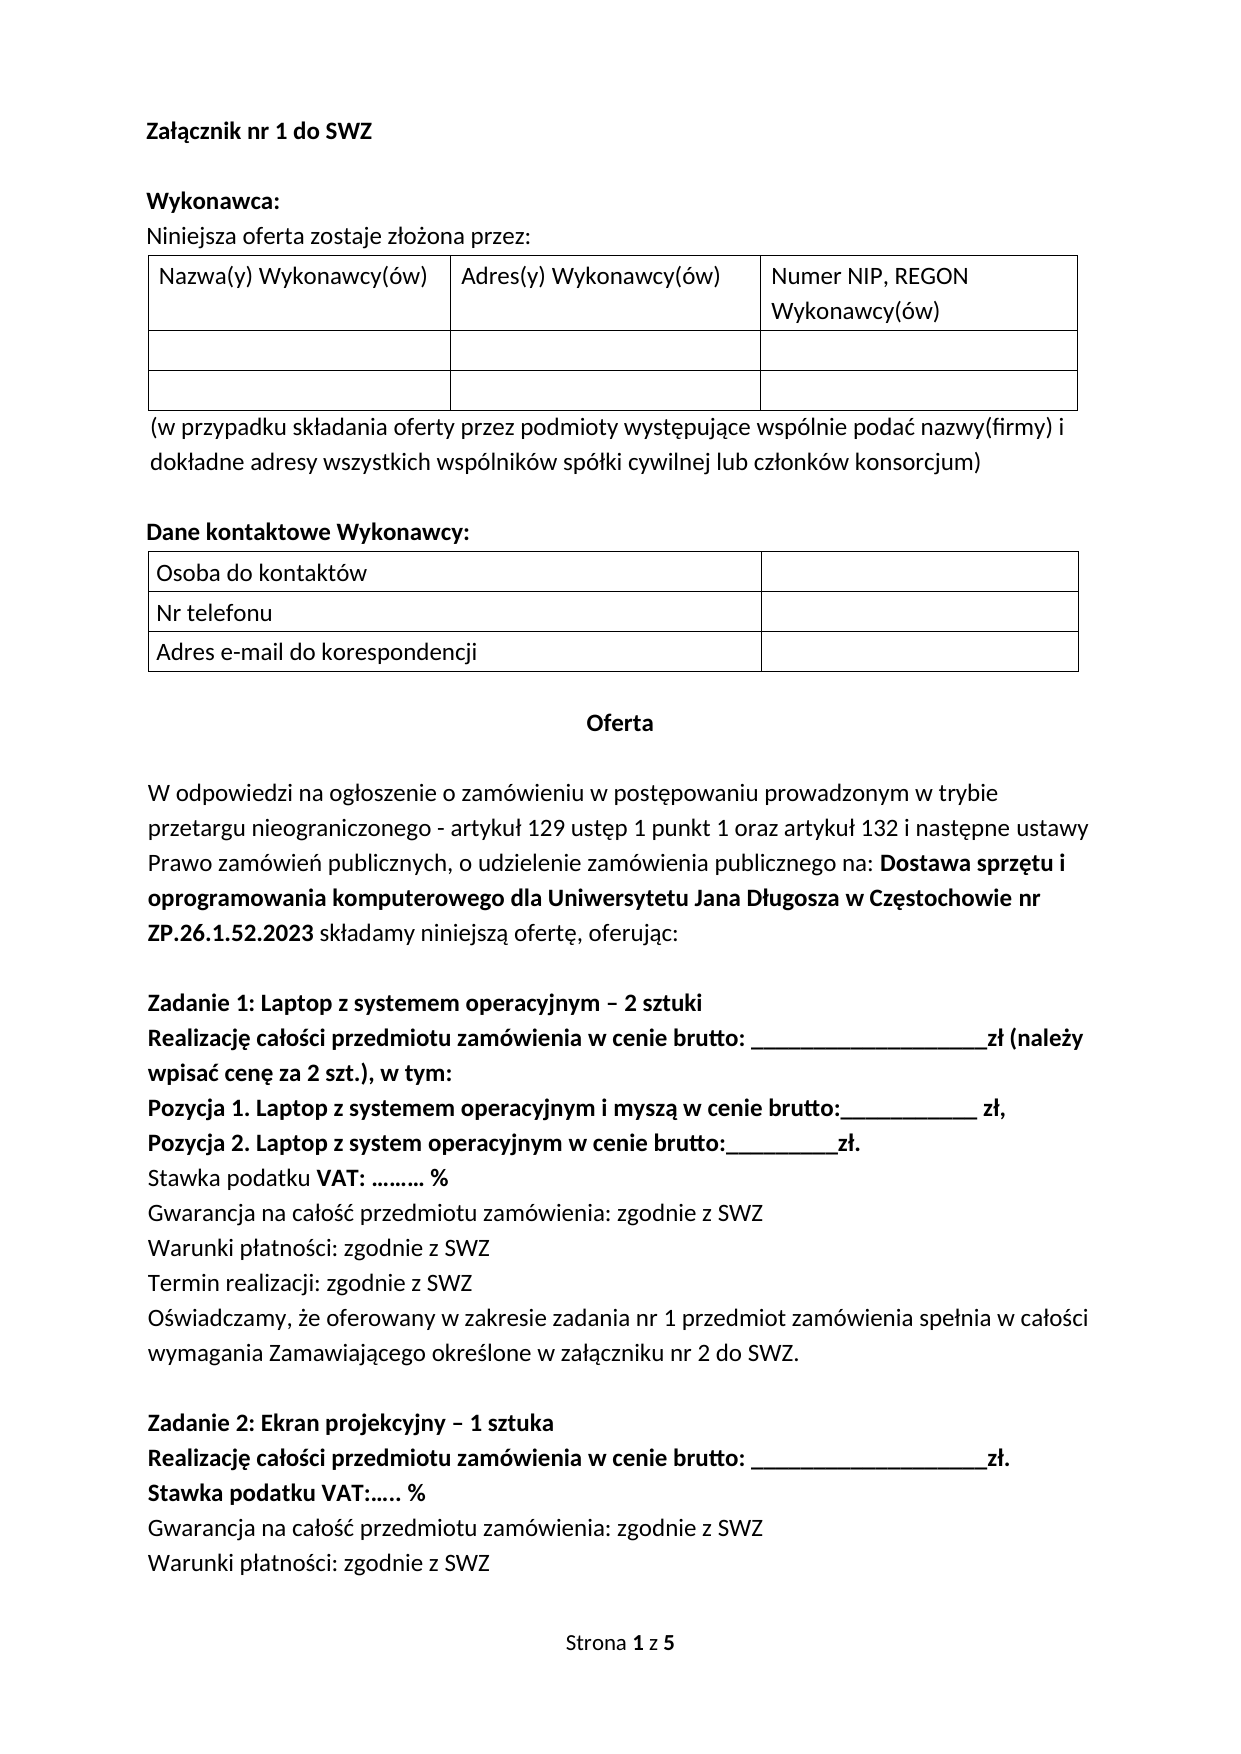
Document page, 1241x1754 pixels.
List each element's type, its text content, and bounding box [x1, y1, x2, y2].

text (w przypadku składania oferty przez podmioty występujące wspólnie podać nazwy(firmy) i dokładne adresy wszystkich wspólników spółki cywilnej lub członków konsorcjum) [150, 411, 1089, 477]
table_header Adres(y) Wykonawcy(ów) [451, 256, 760, 329]
table_header Osoba do kontaktów [149, 552, 761, 591]
text Niniejsza oferta zostaje złożona przez: [146, 220, 1093, 251]
table_cell [451, 371, 760, 410]
text Warunki płatności: zgodnie z SWZ [148, 1232, 1093, 1262]
table_cell [149, 331, 450, 370]
text Oświadczamy, że oferowany w zakresie zadania nr 1 przedmiot zamówienia spełnia w całości wymagania Zamawiającego określone w załączniku nr 2 do SWZ. [148, 1302, 1093, 1367]
text Gwarancja na całość przedmiotu zamówienia: zgodnie z SWZ [148, 1512, 1093, 1542]
subtitle Oferta [148, 707, 1093, 737]
text Zadanie 2: Ekran projekcyjny – 1 sztuka [148, 1407, 1093, 1437]
text Realizację całości przedmiotu zamówienia w cenie brutto: ___________________zł (należy wpisać cenę za 2 szt.), w tym: [148, 1022, 1093, 1087]
text Warunki płatności: zgodnie z SWZ [148, 1547, 1093, 1577]
table_header [762, 552, 1078, 591]
table_header Nazwa(y) Wykonawcy(ów) [149, 256, 450, 329]
table_cell [761, 371, 1077, 410]
text Gwarancja na całość przedmiotu zamówienia: zgodnie z SWZ [148, 1197, 1093, 1227]
text Pozycja 1. Laptop z systemem operacyjnym i myszą w cenie brutto:___________ zł, [148, 1092, 1093, 1122]
table_cell Adres e-mail do korespondencji [149, 632, 761, 671]
table_cell [762, 592, 1078, 631]
text Realizację całości przedmiotu zamówienia w cenie brutto: ___________________zł. [148, 1442, 1093, 1472]
text Stawka podatku VAT:….. % [148, 1477, 1093, 1507]
text Zadanie 1: Laptop z systemem operacyjnym – 2 sztuki [148, 987, 1093, 1017]
table_cell [451, 331, 760, 370]
text Załącznik nr 1 do SWZ [146, 115, 537, 146]
table_header Numer NIP, REGON Wykonawcy(ów) [761, 256, 1077, 329]
table_cell [762, 632, 1078, 671]
text Dane kontaktowe Wykonawcy: [146, 516, 537, 547]
table_cell [761, 331, 1077, 370]
text Stawka podatku VAT: ……… % [148, 1162, 1093, 1192]
text Pozycja 2. Laptop z system operacyjnym w cenie brutto:_________zł. [148, 1127, 1093, 1157]
text W odpowiedzi na ogłoszenie o zamówieniu w postępowaniu prowadzonym w trybie przetargu nieograniczonego - artykuł 129 ustęp 1 punkt 1 oraz artykuł 132 i następne ustawy Prawo zamówień publicznych, o udzielenie zamówienia publicznego na: Dostawa sprzętu i oprogramowania komputerowego dla Uniwersytetu Jana Długosza w Częstochowie nr ZP.26.1.52.2023 składamy niniejszą ofertę, oferując: [148, 777, 1093, 947]
table_cell [149, 371, 450, 410]
text Wykonawca: [146, 185, 537, 216]
table_cell Nr telefonu [149, 592, 761, 631]
text Termin realizacji: zgodnie z SWZ [148, 1267, 1093, 1297]
